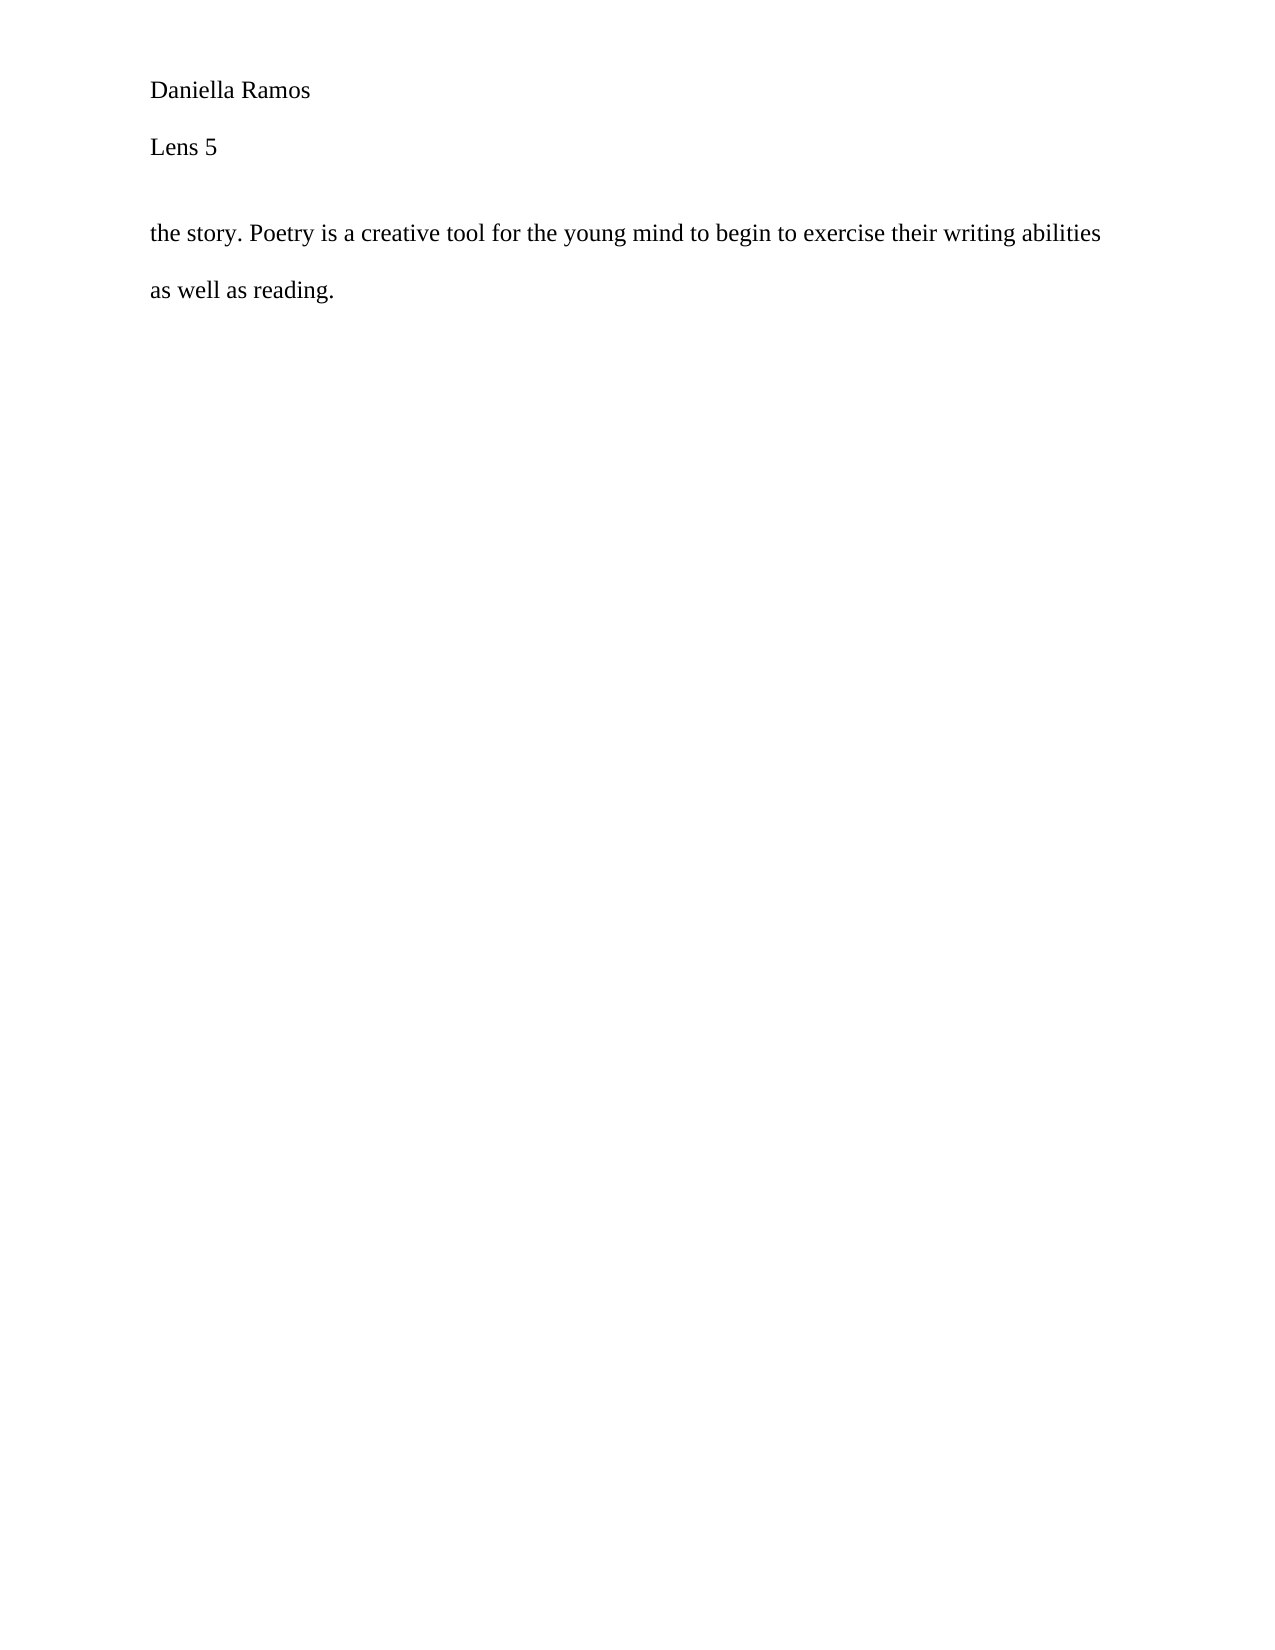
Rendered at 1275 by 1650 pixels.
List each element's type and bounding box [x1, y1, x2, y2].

text [150, 218, 1125, 304]
